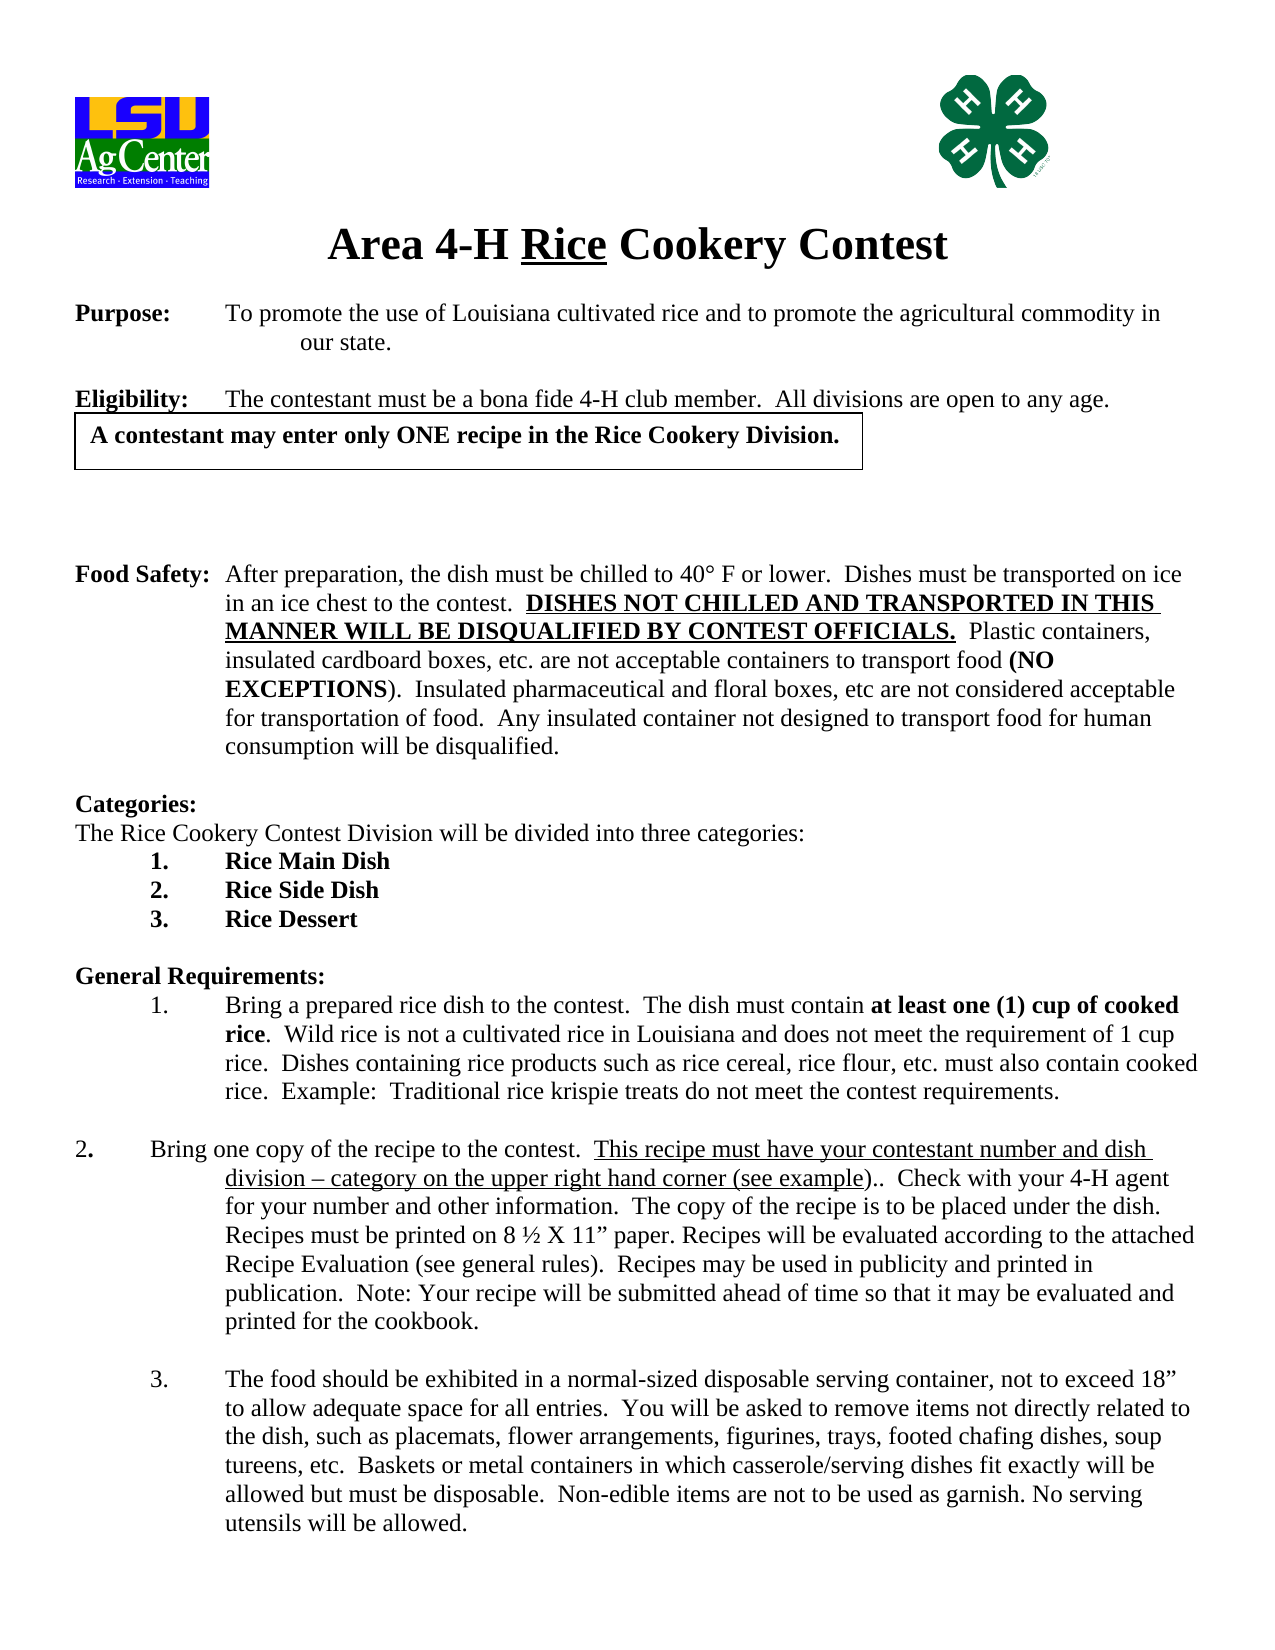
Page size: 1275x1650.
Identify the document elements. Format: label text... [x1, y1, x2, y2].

text Categories: [75, 789, 1200, 818]
picture [75, 97, 210, 188]
list Rice Main Dish [150, 846, 1200, 875]
text Food Safety: After preparation, the dish must be chilled to 40° F or lower. Dishes must be transported on ice in an ice chest to the contest. DISHES NOT CHILLED AND TRANSPORTED IN THIS MANNER WILL BE DISQUALIFIED BY CONTEST OFFICIALS. Plastic containers, insulated cardboard boxes, etc. are not acceptable containers to transport food (NO EXCEPTIONS). Insulated pharmaceutical and floral boxes, etc are not considered acceptable for transportation of food. Any insulated container not designed to transport food for human consumption will be disqualified. [75, 559, 1200, 760]
list Rice Dessert [150, 904, 1200, 933]
text The Rice Cookery Contest Division will be divided into three categories: [75, 818, 1200, 846]
text Eligibility: The contestant must be a bona fide 4-H club member. All divisions are open to any age. [75, 384, 1200, 413]
text 2. Bring one copy of the recipe to the contest. This recipe must have your contestant number and dish division – category on the upper right hand corner (see example).. Check with your 4-H agent for your number and other information. The copy of the recipe is to be placed under the dish. Recipes must be printed on 8 ½ X 11” paper. Recipes will be evaluated according to the attached Recipe Evaluation (see general rules). Recipes may be used in publicity and printed in publication. Note: Your recipe will be submitted ahead of time so that it may be evaluated and printed for the cookbook. [75, 1134, 1200, 1335]
list Rice Side Dish [150, 875, 1200, 904]
text 3. The food should be exhibited in a normal-sized disposable serving container, not to exceed 18” to allow adequate space for all entries. You will be asked to remove items not directly related to the dish, such as placemats, flower arrangements, figurines, trays, footed chafing dishes, soup tureens, etc. Baskets or metal containers in which casserole/serving dishes fit exactly will be allowed but must be disposable. Non-edible items are not to be used as garnish. No serving utensils will be allowed. [150, 1364, 1200, 1536]
text Purpose: To promote the use of Louisiana cultivated rice and to promote the agricultural commodity in our state. [75, 298, 1200, 356]
text Area 4-H Rice Cookery Contest [75, 217, 1200, 269]
text General Requirements: [75, 961, 1200, 990]
picture [938, 75, 1050, 188]
list Bring a prepared rice dish to the contest. The dish must contain at least one (1) cup of cooked rice. Wild rice is not a cultivated rice in and does not meet the requirement of 1 cup rice. Dishes containing rice products such as rice cereal, rice flour, etc. must also contain cooked rice. Example: Traditional rice krispie treats do not meet the contest requirements. [150, 990, 1200, 1105]
